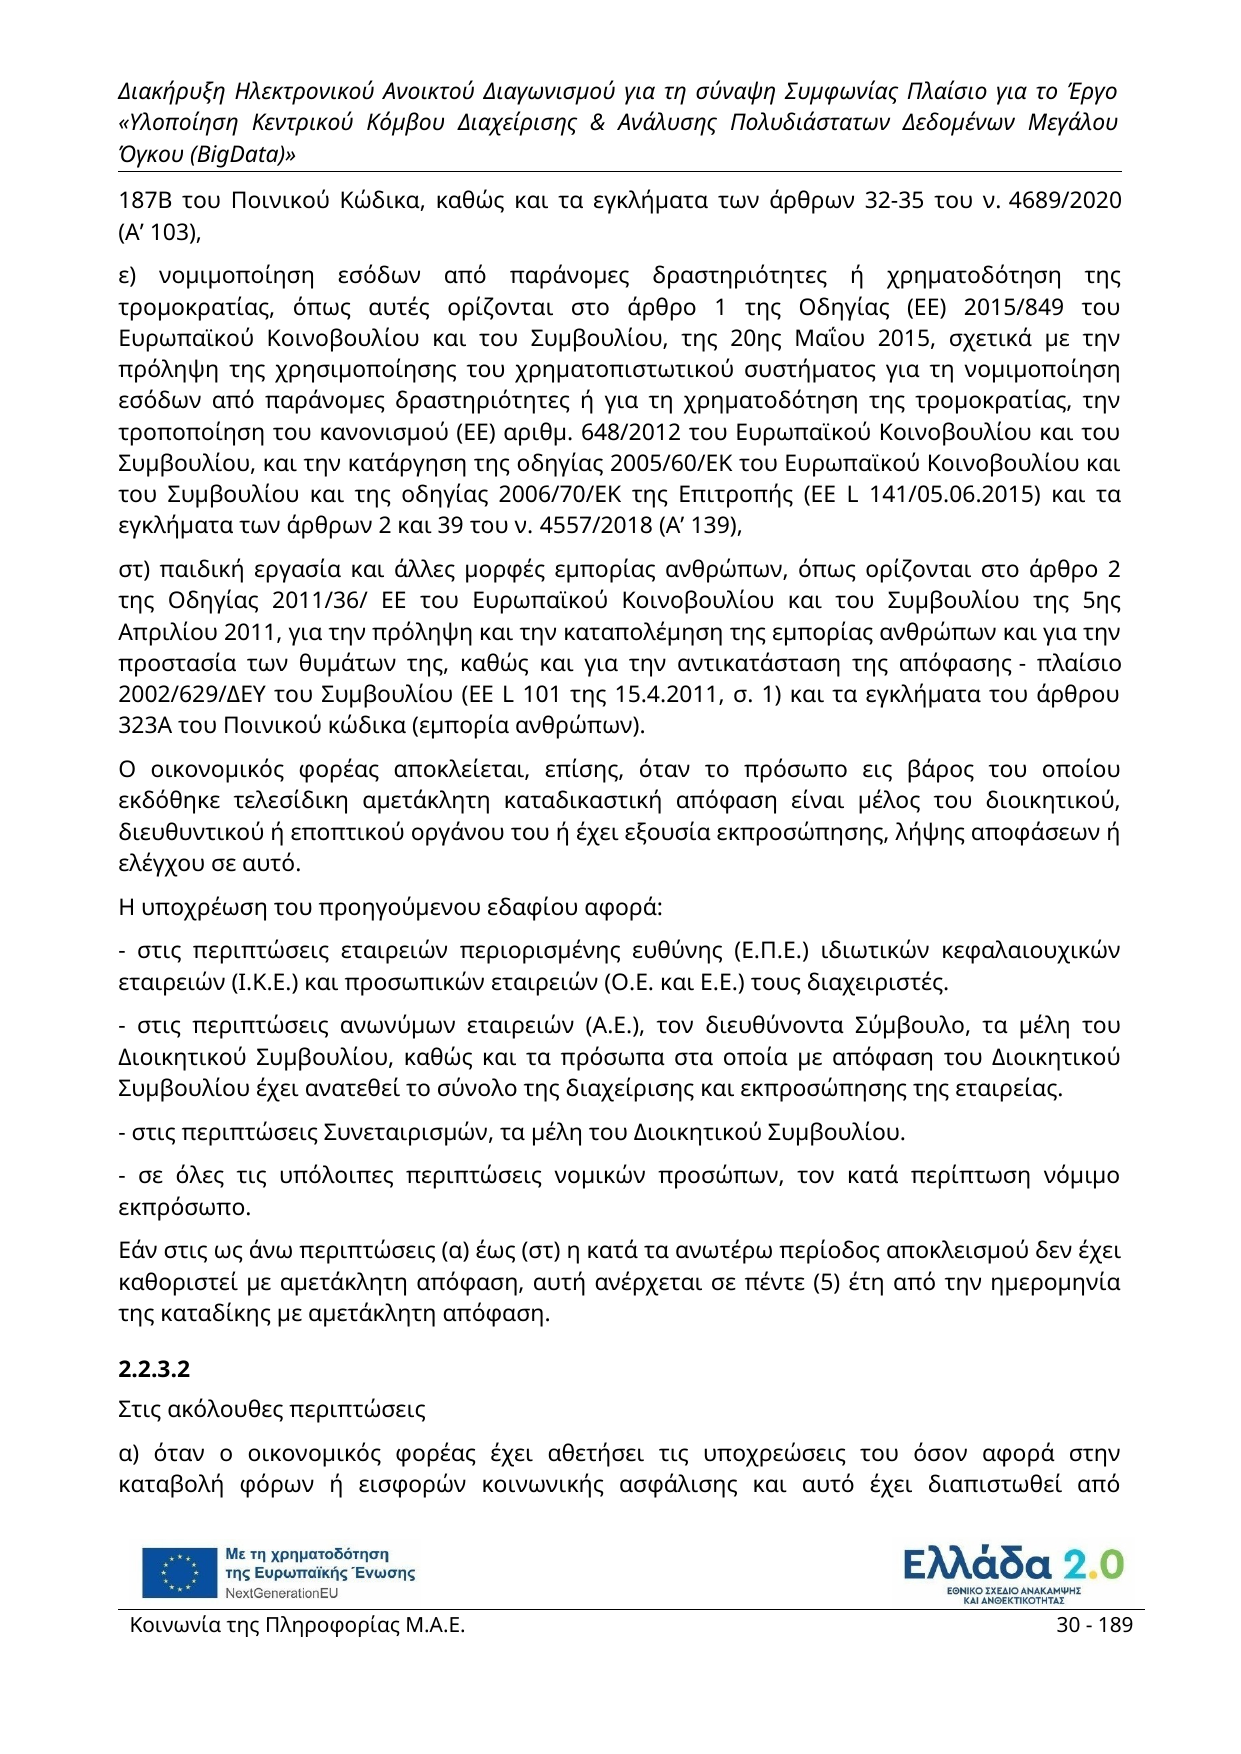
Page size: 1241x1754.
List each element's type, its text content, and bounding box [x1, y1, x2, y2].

picture [129, 1539, 422, 1608]
text - στις περιπτώσεις εταιρειών περιορισμένης ευθύνης (Ε.Π.Ε.) ιδιωτικών κεφαλαιουχικών εταιρειών (Ι.Κ.Ε.) και προσωπικών εταιρειών (Ο.Ε. και Ε.Ε.) τους διαχειριστές. [118, 934, 1122, 997]
list Στις ακόλουθες περιπτώσεις [118, 1393, 1122, 1424]
text στ) παιδική εργασία και άλλες μορφές εμπορίας ανθρώπων, όπως ορίζονται στο άρθρο 2 της Οδηγίας 2011/36/ ΕΕ του Ευρωπαϊκού Κοινοβουλίου και του Συμβουλίου της 5ης Απριλίου 2011, για την πρόληψη και την καταπολέμηση της εμπορίας ανθρώπων και για την προστασία των θυμάτων της, καθώς και για την αντικατάσταση της απόφασης - πλαίσιο 2002/629/ΔΕΥ του Συμβουλίου (ΕΕ L 101 της 15.4.2011, σ. 1) και τα εγκλήματα του άρθρου 323Α του Ποινικού κώδικα (εμπορία ανθρώπων). [118, 553, 1122, 741]
text Ο οικονομικός φορέας αποκλείεται, επίσης, όταν το πρόσωπο εις βάρος του οποίου εκδόθηκε τελεσίδικη αμετάκλητη καταδικαστική απόφαση είναι μέλος του διοικητικού, διευθυντικού ή εποπτικού οργάνου του ή έχει εξουσία εκπροσώπησης, λήψης αποφάσεων ή ελέγχου σε αυτό. [118, 753, 1122, 878]
text - στις περιπτώσεις Συνεταιρισμών, τα μέλη του Διοικητικού Συμβουλίου. [118, 1116, 1122, 1147]
text - σε όλες τις υπόλοιπες περιπτώσεις νομικών προσώπων, τον κατά περίπτωση νόμιμο εκπρόσωπο. [118, 1159, 1122, 1222]
text Η υποχρέωση του προηγούμενου εδαφίου αφορά: [118, 891, 1122, 922]
text ε) νομιμοποίηση εσόδων από παράνομες δραστηριότητες ή χρηματοδότηση της τρομοκρατίας, όπως αυτές ορίζονται στο άρθρο 1 της Οδηγίας (ΕΕ) 2015/849 του Ευρωπαϊκού Κοινοβουλίου και του Συμβουλίου, της 20ης Μαΐου 2015, σχετικά με την πρόληψη της χρησιμοποίησης του χρηματοπιστωτικού συστήματος για τη νομιμοποίηση εσόδων από παράνομες δραστηριότητες ή για τη χρηματοδότηση της τρομοκρατίας, την τροποποίηση του κανονισμού (ΕΕ) αριθμ. 648/2012 του Ευρωπαϊκού Κοινοβουλίου και του Συμβουλίου, και την κατάργηση της οδηγίας 2005/60/ΕΚ του Ευρωπαϊκού Κοινοβουλίου και του Συμβουλίου και της οδηγίας 2006/70/ΕΚ της Επιτροπής (EE L 141/05.06.2015) και τα εγκλήματα των άρθρων 2 και 39 του ν. 4557/2018 (Α’ 139), [118, 259, 1122, 541]
text Εάν στις ως άνω περιπτώσεις (α) έως (στ) η κατά τα ανωτέρω περίοδος αποκλεισμού δεν έχει καθοριστεί με αμετάκλητη απόφαση, αυτή ανέρχεται σε πέντε (5) έτη από την ημερομηνία της καταδίκης με αμετάκλητη απόφαση. [118, 1234, 1122, 1328]
picture [892, 1537, 1135, 1609]
text - στις περιπτώσεις ανωνύμων εταιρειών (Α.Ε.), τον διευθύνοντα Σύμβουλο, τα μέλη του Διοικητικού Συμβουλίου, καθώς και τα πρόσωπα στα οποία με απόφαση του Διοικητικού Συμβουλίου έχει ανατεθεί το σύνολο της διαχείρισης και εκπροσώπησης της εταιρείας. [118, 1009, 1122, 1103]
